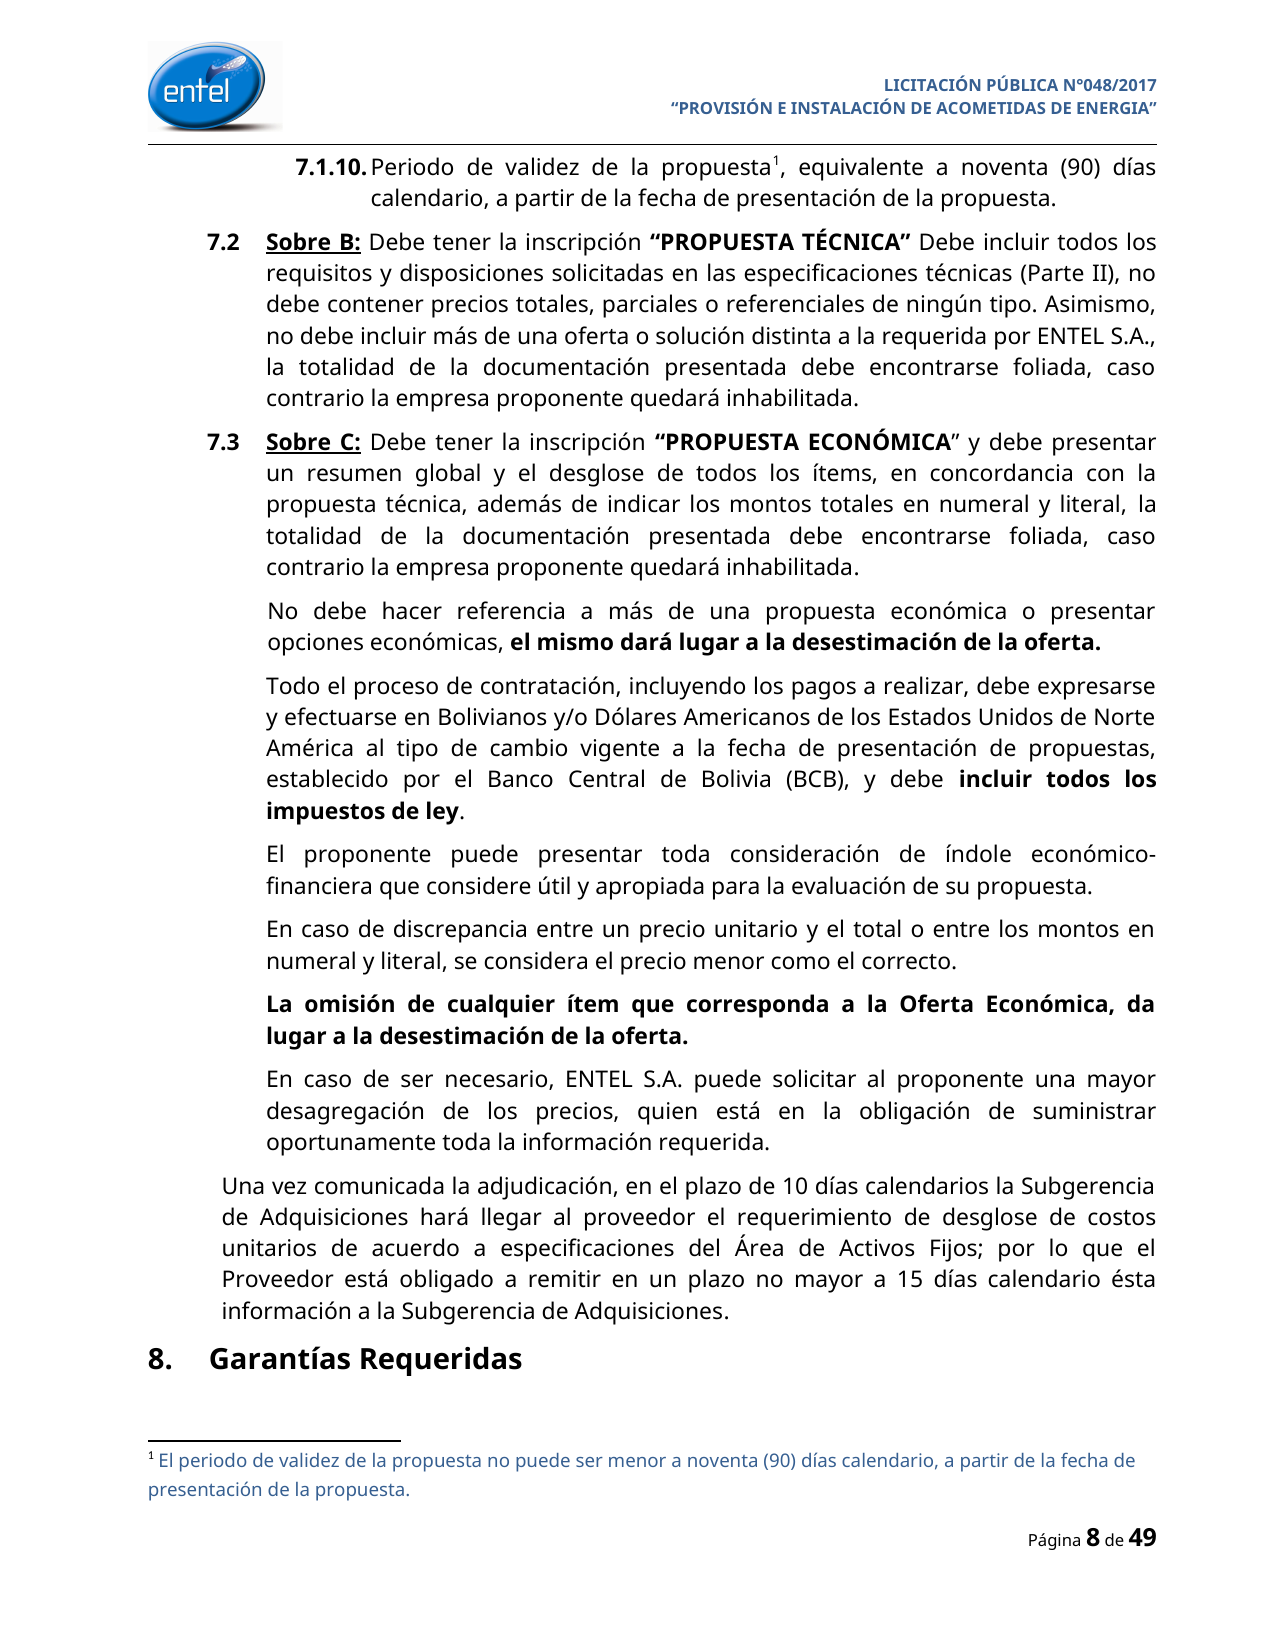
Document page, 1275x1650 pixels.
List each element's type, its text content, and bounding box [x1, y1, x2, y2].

text En caso de discrepancia entre un precio unitario y el total o entre los montos en numeral y literal, se considera el precio menor como el correcto. [266, 913, 1157, 976]
text No debe hacer referencia a más de una propuesta económica o presentar opciones económicas, el mismo dará lugar a la desestimación de la oferta. [267, 594, 1157, 657]
list Garantías Requeridas [148, 1338, 1157, 1378]
list Periodo de validez de la propuesta, equivalente a noventa (90) días calendario, a partir de la fecha de presentación de la propuesta. [295, 151, 1157, 213]
text En caso de ser necesario, ENTEL S.A. puede solicitar al proponente una mayor desagregación de los precios, quien está en la obligación de suministrar oportunamente toda la información requerida. [266, 1063, 1157, 1157]
picture [147, 41, 283, 132]
text Todo el proceso de contratación, incluyendo los pagos a realizar, debe expresarse y efectuarse en Bolivianos y/o Dólares Americanos de los Estados Unidos de Norte América al tipo de cambio vigente a la fecha de presentación de propuestas, establecido por el Banco Central de Bolivia (BCB), y debe incluir todos los impuestos de ley. [266, 669, 1157, 826]
list Sobre B: Debe tener la inscripción “PROPUESTA TÉCNICA” Debe incluir todos los requisitos y disposiciones solicitadas en las especificaciones técnicas (Parte II), no debe contener precios totales, parciales o referenciales de ningún tipo. Asimismo, no debe incluir más de una oferta o solución distinta a la requerida por ENTEL S.A., la totalidad de la documentación presentada debe encontrarse foliada, caso contrario la empresa proponente quedará inhabilitada. [207, 226, 1157, 413]
text Una vez comunicada la adjudicación, en el plazo de 10 días calendarios la Subgerencia de Adquisiciones hará llegar al proveedor el requerimiento de desglose de costos unitarios de acuerdo a especificaciones del Área de Activos Fijos; por lo que el Proveedor está obligado a remitir en un plazo no mayor a 15 días calendario ésta información a la Subgerencia de Adquisiciones. [221, 1169, 1157, 1326]
text La omisión de cualquier ítem que corresponda a la Oferta Económica, da lugar a la desestimación de la oferta. [266, 988, 1157, 1051]
list Sobre C: Debe tener la inscripción “PROPUESTA ECONÓMICA” y debe presentar un resumen global y el desglose de todos los ítems, en concordancia con la propuesta técnica, además de indicar los montos totales en numeral y literal, la totalidad de la documentación presentada debe encontrarse foliada, caso contrario la empresa proponente quedará inhabilitada. [207, 426, 1157, 582]
text El proponente puede presentar toda consideración de índole económico-financiera que considere útil y apropiada para la evaluación de su propuesta. [266, 838, 1157, 901]
